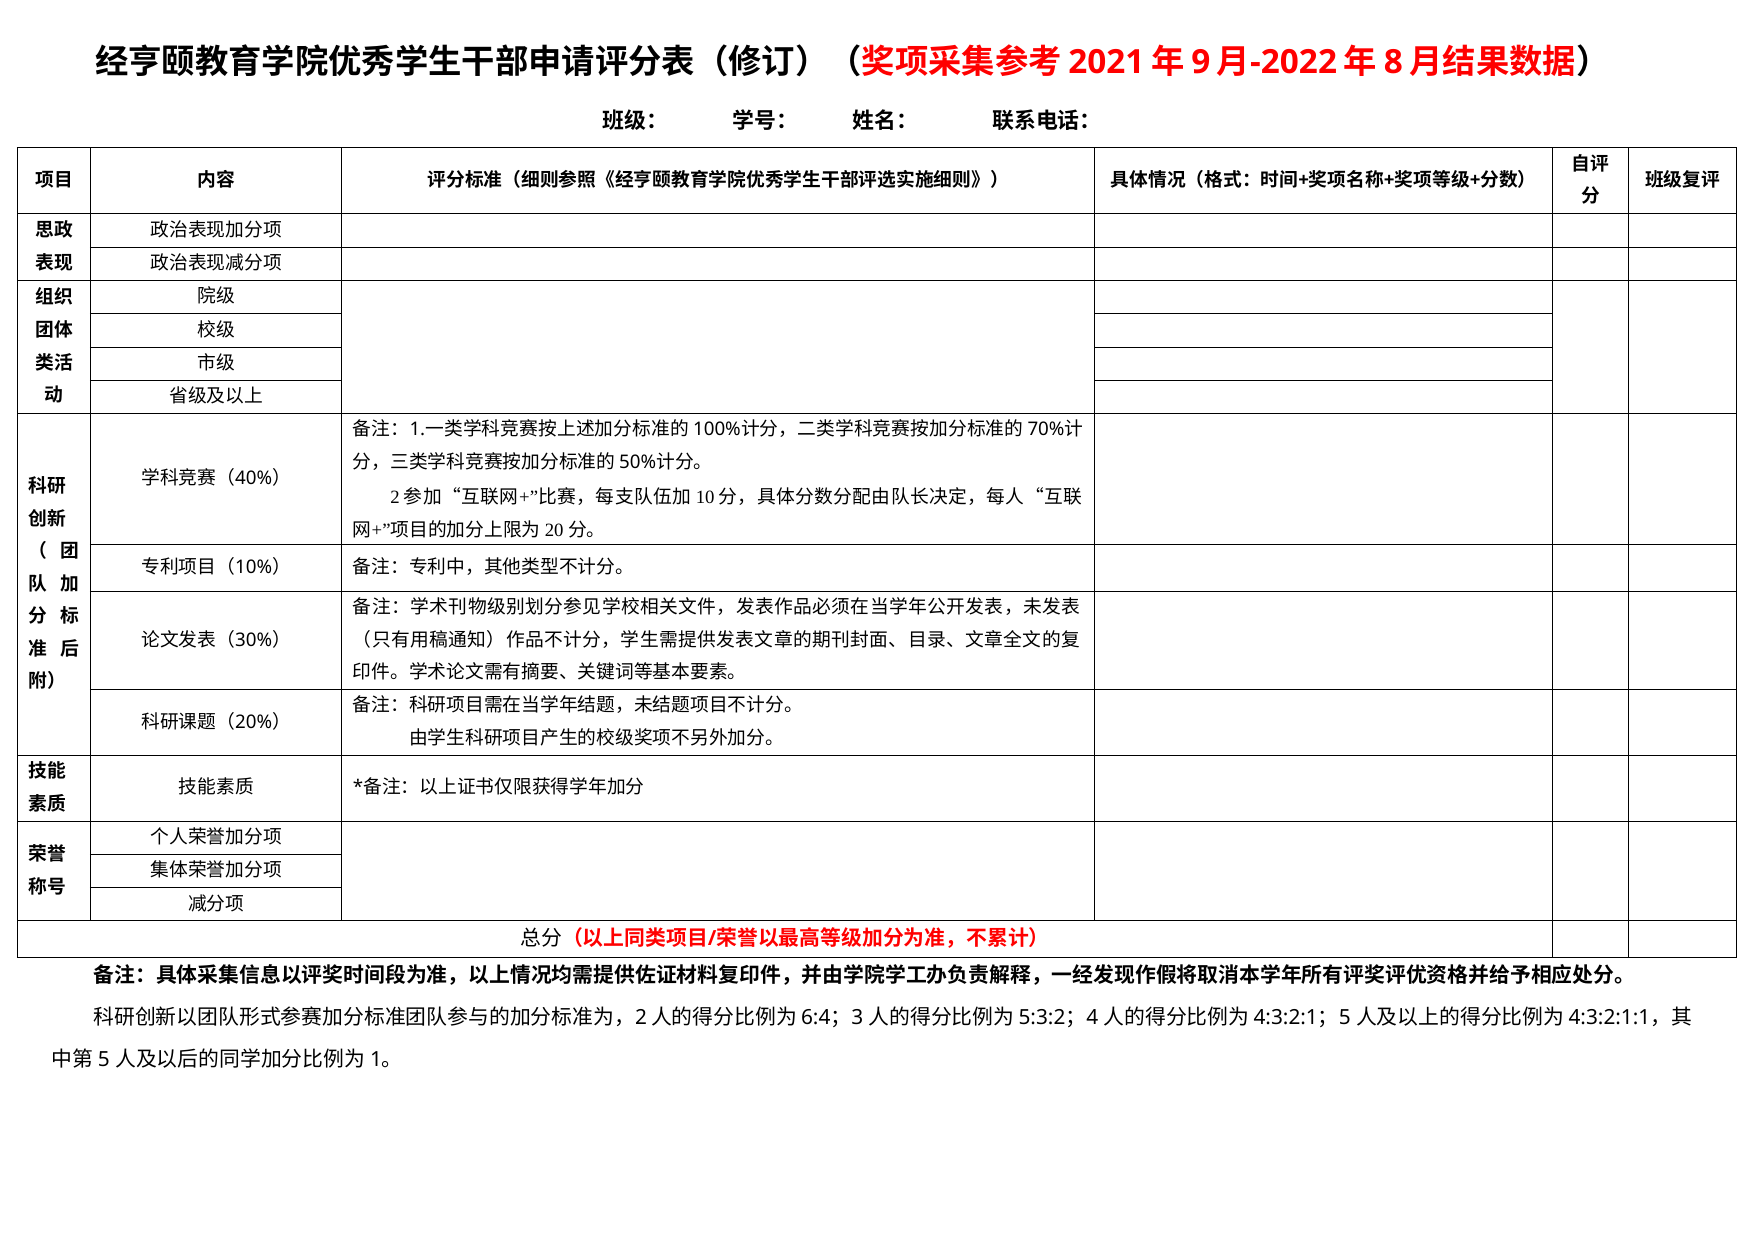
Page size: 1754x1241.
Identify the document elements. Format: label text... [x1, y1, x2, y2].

table_cell 科研课题（20%） [91, 690, 341, 755]
table_cell 院级 [91, 281, 341, 313]
table_cell [1629, 248, 1736, 280]
table_cell [1629, 690, 1736, 755]
table_cell 减分项 [91, 888, 341, 920]
table_header 自评分 [1553, 148, 1628, 213]
table_cell 政治表现加分项 [91, 214, 341, 247]
table_cell 思政 表现 [18, 214, 90, 280]
table_cell [1629, 921, 1736, 957]
table_cell 组织团体类活动 [18, 281, 90, 413]
table_cell [1095, 348, 1552, 380]
table_cell [1553, 592, 1628, 689]
table_cell [1095, 545, 1552, 591]
table_cell [1629, 545, 1736, 591]
table_header 评分标准（细则参照《经亨颐教育学院优秀学生干部评选实施细则》） [342, 148, 1094, 213]
table_cell *备注：以上证书仅限获得学年加分 [342, 756, 1094, 821]
table_cell [342, 248, 1094, 280]
table_cell 备注：科研项目需在当学年结题，未结题项目不计分。 由学生科研项目产生的校级奖项不另外加分。 [342, 690, 1094, 755]
table_cell [1553, 690, 1628, 755]
table_cell 政治表现减分项 [91, 248, 341, 280]
table_cell 专利项目（10%） [91, 545, 341, 591]
table_cell 备注：专利中，其他类型不计分。 [342, 545, 1094, 591]
table_cell 技能素质 [91, 756, 341, 821]
table_cell [1629, 214, 1736, 247]
text 科研创新以团队形式参赛加分标准团队参与的加分标准为，2人的得分比例为6:4；3 人的得分比例为5:3:2；4 人的得分比例为4:3:2:1；5 人及以上的得分比例为4:3:2:1:1，其中第 5 人及以后的同学加分比例为 1。 [51, 1000, 1703, 1073]
table_header 班级复评 [1629, 148, 1736, 213]
table_cell [1553, 921, 1628, 957]
table_cell 备注：1.一类学科竞赛按上述加分标准的100%计分，二类学科竞赛按加分标准的70%计分，三类学科竞赛按加分标准的50%计分。 2参加“互联网+”比赛，每支队伍加10分，具体分数分配由队长决定，每人“互联网+”项目的加分上限为 20 分。 [342, 414, 1094, 544]
text 经亨颐教育学院优秀学生干部申请评分表（修订）（奖项采集参考2021年9月-2022年8月结果数据） [51, 35, 1653, 83]
table_cell [342, 281, 1094, 413]
table_header 内容 [91, 148, 341, 213]
table_cell 备注：学术刊物级别划分参见学校相关文件，发表作品必须在当学年公开发表，未发表（只有用稿通知）作品不计分，学生需提供发表文章的期刊封面、目录、文章全文的复印件。学术论文需有摘要、关键词等基本要素。 [342, 592, 1094, 689]
table_cell [1095, 822, 1552, 920]
table_cell [1553, 281, 1628, 413]
table_cell [1553, 214, 1628, 247]
table_cell [1629, 756, 1736, 821]
table_cell [1095, 756, 1552, 821]
table_cell [1553, 545, 1628, 591]
table_cell [1553, 248, 1628, 280]
text 备注：具体采集信息以评奖时间段为准，以上情况均需提供佐证材料复印件，并由学院学工办负责解释，一经发现作假将取消本学年所有评奖评优资格并给予相应处分。 [51, 958, 1703, 988]
table_cell [1553, 414, 1628, 544]
table_cell 市级 [91, 348, 341, 380]
table_cell 论文发表（30%） [91, 592, 341, 689]
table_cell [1095, 414, 1552, 544]
table_cell [1095, 314, 1552, 347]
table_cell 科研 创新 （团队加分标准后附） [18, 414, 90, 755]
table_cell [1095, 281, 1552, 313]
table_cell 个人荣誉加分项 [91, 822, 341, 854]
table_cell [1629, 592, 1736, 689]
table_cell 技能 素质 [18, 756, 90, 821]
table_cell [1629, 281, 1736, 413]
table_cell [1095, 690, 1552, 755]
table_cell 荣誉 称号 [18, 822, 90, 920]
table_cell [1629, 822, 1736, 920]
table_cell 总分（以上同类项目/荣誉以最高等级加分为准，不累计） [18, 921, 1552, 957]
table_cell [1553, 822, 1628, 920]
table_cell 学科竞赛（40%） [91, 414, 341, 544]
table_cell [1095, 248, 1552, 280]
table_cell [342, 822, 1094, 920]
text 班级： 学号： 姓名： 联系电话： [51, 103, 1653, 134]
table_cell 校级 [91, 314, 341, 347]
table_cell [1553, 756, 1628, 821]
table_header 具体情况（格式：时间+奖项名称+奖项等级+分数） [1095, 148, 1552, 213]
table_header 项目 [18, 148, 90, 213]
table_cell [342, 214, 1094, 247]
table_cell [1629, 414, 1736, 544]
table_cell [1095, 592, 1552, 689]
table_cell [1095, 381, 1552, 413]
table_cell 集体荣誉加分项 [91, 855, 341, 887]
table_cell [1095, 214, 1552, 247]
table_cell 省级及以上 [91, 381, 341, 413]
